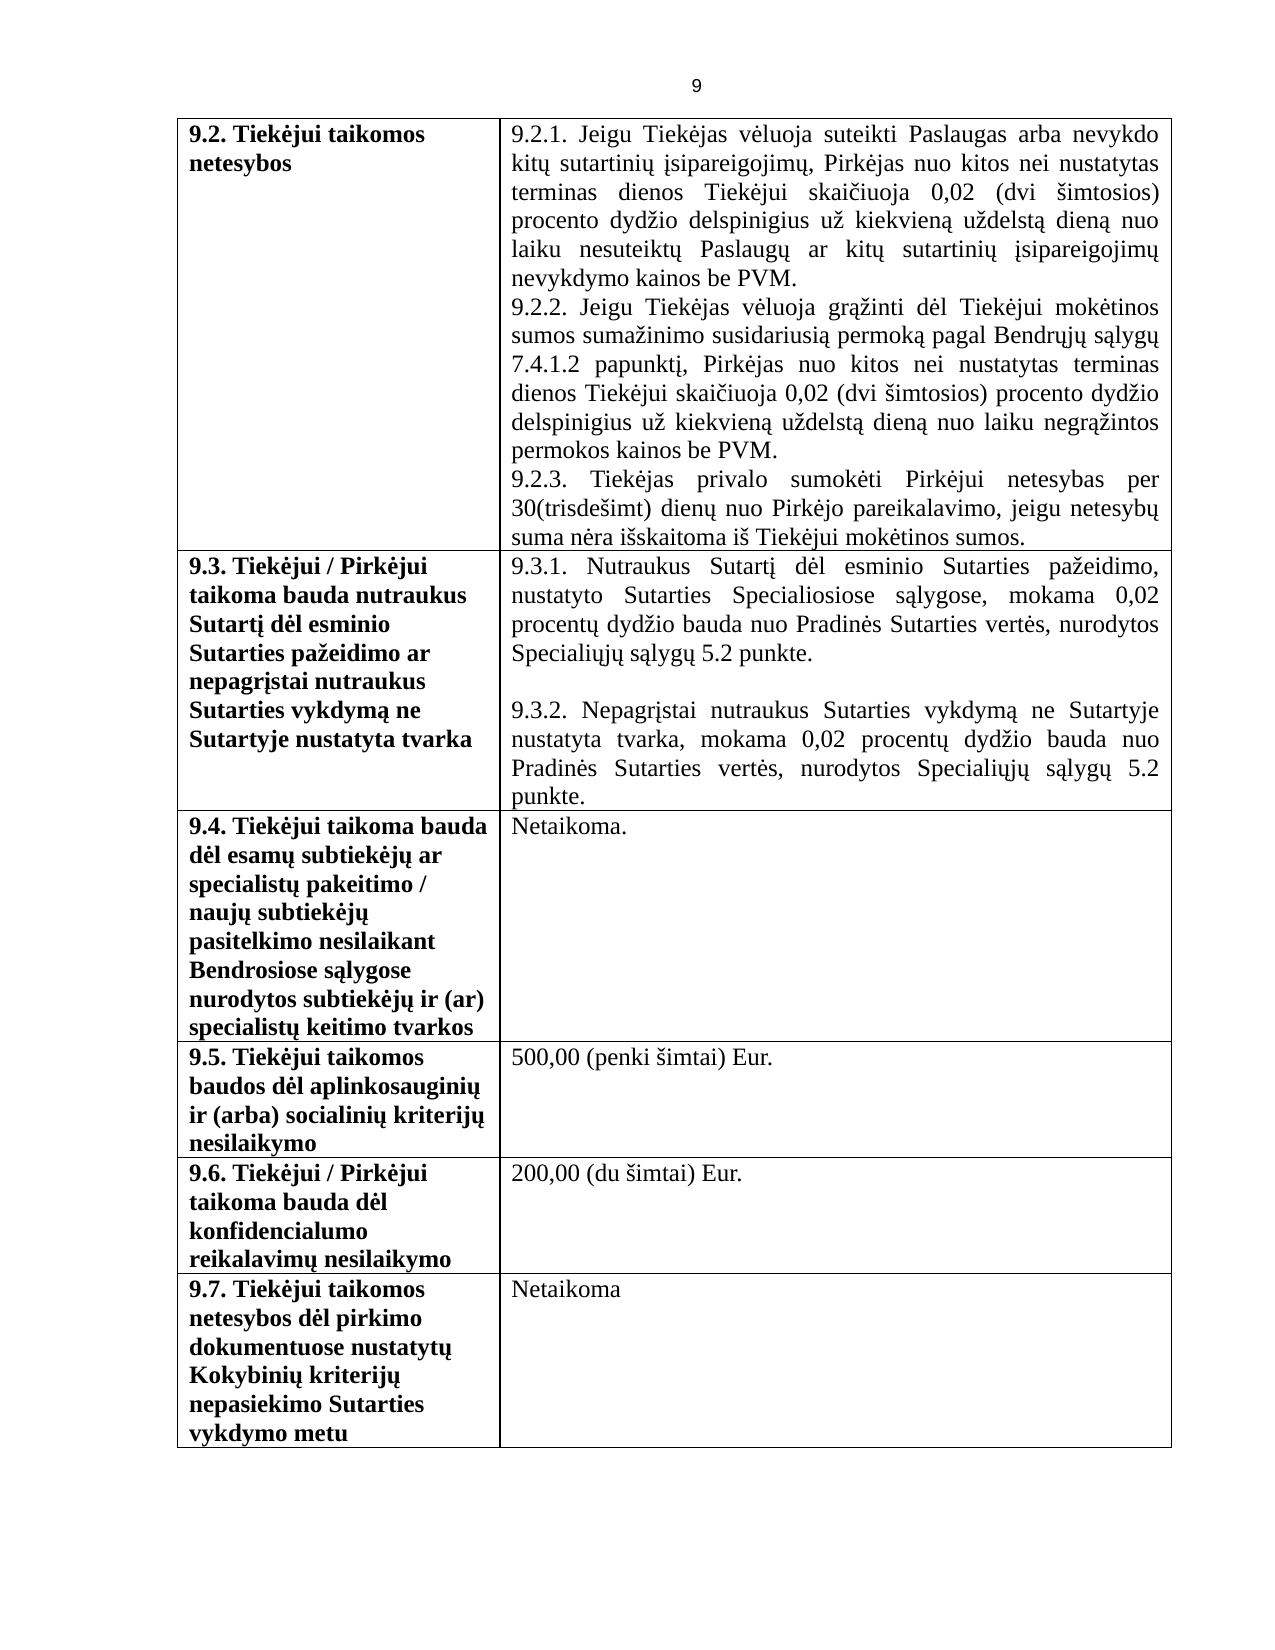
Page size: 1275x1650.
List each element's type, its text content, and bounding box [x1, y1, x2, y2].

table_cell 9.7. Tiekėjui taikomos netesybos dėl pirkimo dokumentuose nustatytų Kokybinių kriterijų nepasiekimo Sutarties vykdymo metu [178, 1274, 499, 1447]
table_cell Netaikoma [501, 1274, 1171, 1447]
table_cell 9.5. Tiekėjui taikomos baudos dėl aplinkosauginių ir (arba) socialinių kriterijų nesilaikymo [178, 1042, 499, 1157]
table_cell 9.6. Tiekėjui / Pirkėjui taikoma bauda dėl konfidencialumo reikalavimų nesilaikymo [178, 1158, 499, 1273]
table_cell 9.3.1. Nutraukus Sutartį dėl esminio Sutarties pažeidimo, nustatyto Sutarties Specialiosiose sąlygose, mokama 0,02 procentų dydžio bauda nuo Pradinės Sutarties vertės, nurodytos Specialiųjų sąlygų 5.2 punkte. 9.3.2. Nepagrįstai nutraukus Sutarties vykdymą ne Sutartyje nustatyta tvarka, mokama 0,02 procentų dydžio bauda nuo Pradinės Sutarties vertės, nurodytos Specialiųjų sąlygų 5.2 punkte. [501, 551, 1171, 810]
table_cell Netaikoma. [501, 811, 1171, 1041]
table_cell 500,00 (penki šimtai) Eur. [501, 1042, 1171, 1157]
table_cell 9.2.1. Jeigu Tiekėjas vėluoja suteikti Paslaugas arba nevykdo kitų sutartinių įsipareigojimų, Pirkėjas nuo kitos nei nustatytas terminas dienos Tiekėjui skaičiuoja 0,02 (dvi šimtosios) procento dydžio delspinigius už kiekvieną uždelstą dieną nuo laiku nesuteiktų Paslaugų ar kitų sutartinių įsipareigojimų nevykdymo kainos be PVM. 9.2.2. Jeigu Tiekėjas vėluoja grąžinti dėl Tiekėjui mokėtinos sumos sumažinimo susidariusią permoką pagal Bendrųjų sąlygų 7.4.1.2 papunktį, Pirkėjas nuo kitos nei nustatytas terminas dienos Tiekėjui skaičiuoja 0,02 (dvi šimtosios) procento dydžio delspinigius už kiekvieną uždelstą dieną nuo laiku negrąžintos permokos kainos be PVM. 9.2.3. Tiekėjas privalo sumokėti Pirkėjui netesybas per 30(trisdešimt) dienų nuo Pirkėjo pareikalavimo, jeigu netesybų suma nėra išskaitoma iš Tiekėjui mokėtinos sumos. [501, 119, 1171, 550]
table_cell 9.2. Tiekėjui taikomos netesybos [178, 119, 499, 550]
table_cell 9.4. Tiekėjui taikoma bauda dėl esamų subtiekėjų ar specialistų pakeitimo / naujų subtiekėjų pasitelkimo nesilaikant Bendrosiose sąlygose nurodytos subtiekėjų ir (ar) specialistų keitimo tvarkos [178, 811, 499, 1041]
table_cell 200,00 (du šimtai) Eur. [501, 1158, 1171, 1273]
table_cell 9.3. Tiekėjui / Pirkėjui taikoma bauda nutraukus Sutartį dėl esminio Sutarties pažeidimo ar nepagrįstai nutraukus Sutarties vykdymą ne Sutartyje nustatyta tvarka [178, 551, 499, 810]
